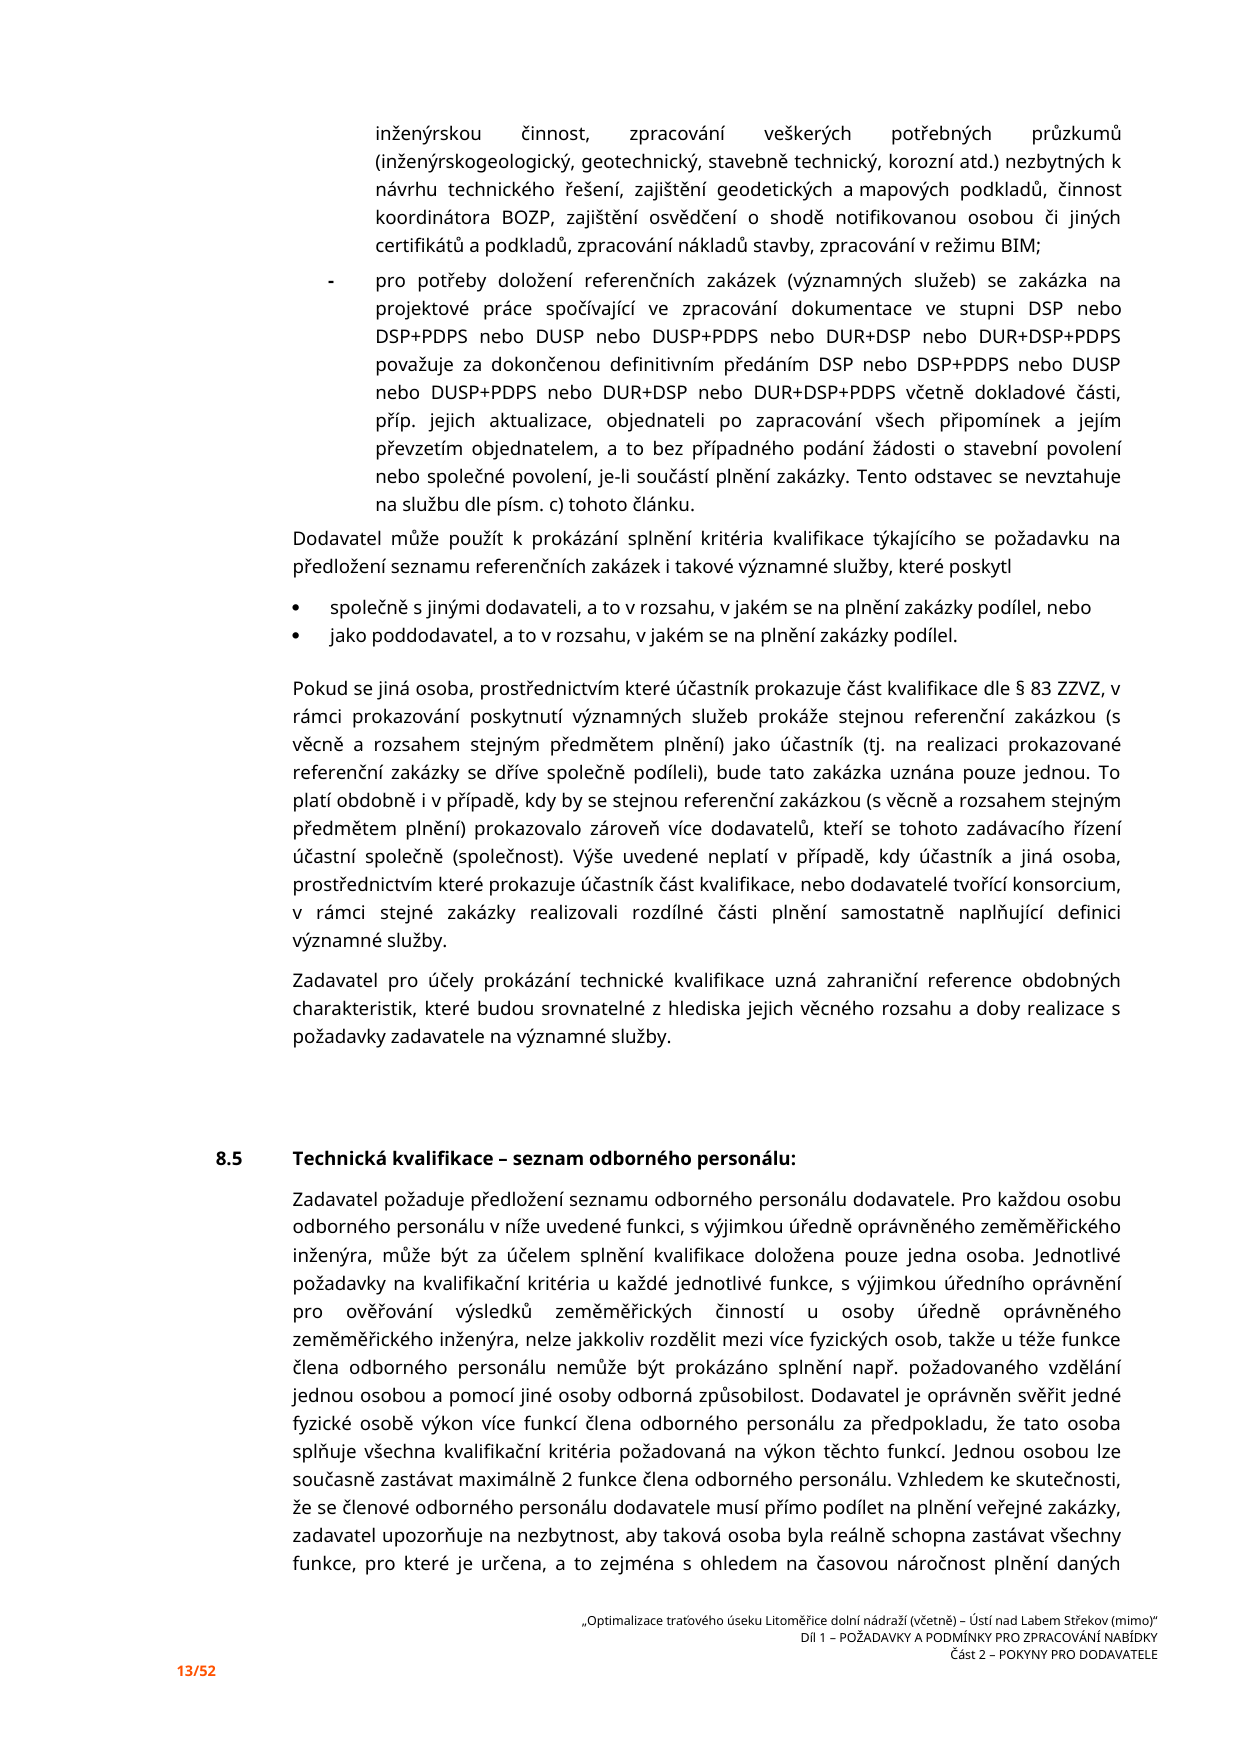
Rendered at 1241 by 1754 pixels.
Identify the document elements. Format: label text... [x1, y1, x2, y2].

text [292, 1186, 1122, 1576]
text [328, 121, 1122, 258]
text pro potřeby doložení referenčních zakázek (významných služeb) se zakázka na projektové práce spočívající ve zpracování dokumentace ve stupni DSP nebo DSP+PDPS nebo DUSP nebo DUSP+PDPS nebo DUR+DSP nebo DUR+DSP+PDPS považuje za dokončenou definitivním předáním DSP nebo DSP+PDPS nebo DUSP nebo DUSP+PDPS nebo DUR+DSP nebo DUR+DSP+PDPS včetně dokladové části, příp. jejich aktualizace, objednateli po zapracování všech připomínek a jejím převzetím objednatelem, a to bez případného podání žádosti o stavební povolení nebo společné povolení, je-li součástí plnění zakázky. Tento odstavec se nevztahuje na službu dle písm. c) tohoto článku. [328, 267, 1122, 517]
list společně s jinými dodavateli, a to v rozsahu, v jakém se na plnění zakázky podílel, nebo [292, 594, 1122, 619]
text Dodavatel může použít k prokázání splnění kritéria kvalifikace týkajícího se požadavku na předložení seznamu referenčních zakázek i takové významné služby, které poskytl [292, 525, 1122, 579]
text Zadavatel pro účely prokázání technické kvalifikace uzná zahraniční reference obdobných charakteristik, které budou srovnatelné z hlediska jejich věcného rozsahu a doby realizace s požadavky zadavatele na významné služby. [292, 968, 1122, 1049]
text Pokud se jiná osoba, prostřednictvím které účastník prokazuje část kvalifikace dle § 83 ZZVZ, v rámci prokazování poskytnutí významných služeb prokáže stejnou referenční zakázkou (s věcně a rozsahem stejným předmětem plnění) jako účastník (tj. na realizaci prokazované referenční zakázky se dříve společně podíleli), bude tato zakázka uznána pouze jednou. To platí obdobně i v případě, kdy by se stejnou referenční zakázkou (s věcně a rozsahem stejným předmětem plnění) prokazovalo zároveň více dodavatelů, kteří se tohoto zadávacího řízení účastní společně (společnost). Výše uvedené neplatí v případě, kdy účastník a jiná osoba, prostřednictvím které prokazuje účastník část kvalifikace, nebo dodavatelé tvořící konsorcium, v rámci stejné zakázky realizovali rozdílné části plnění samostatně naplňující definici významné služby. [292, 675, 1122, 953]
text Technická kvalifikace – seznam odborného personálu: [216, 1145, 1122, 1171]
list jako poddodavatel, a to v rozsahu, v jakém se na plnění zakázky podílel. [292, 622, 1122, 647]
